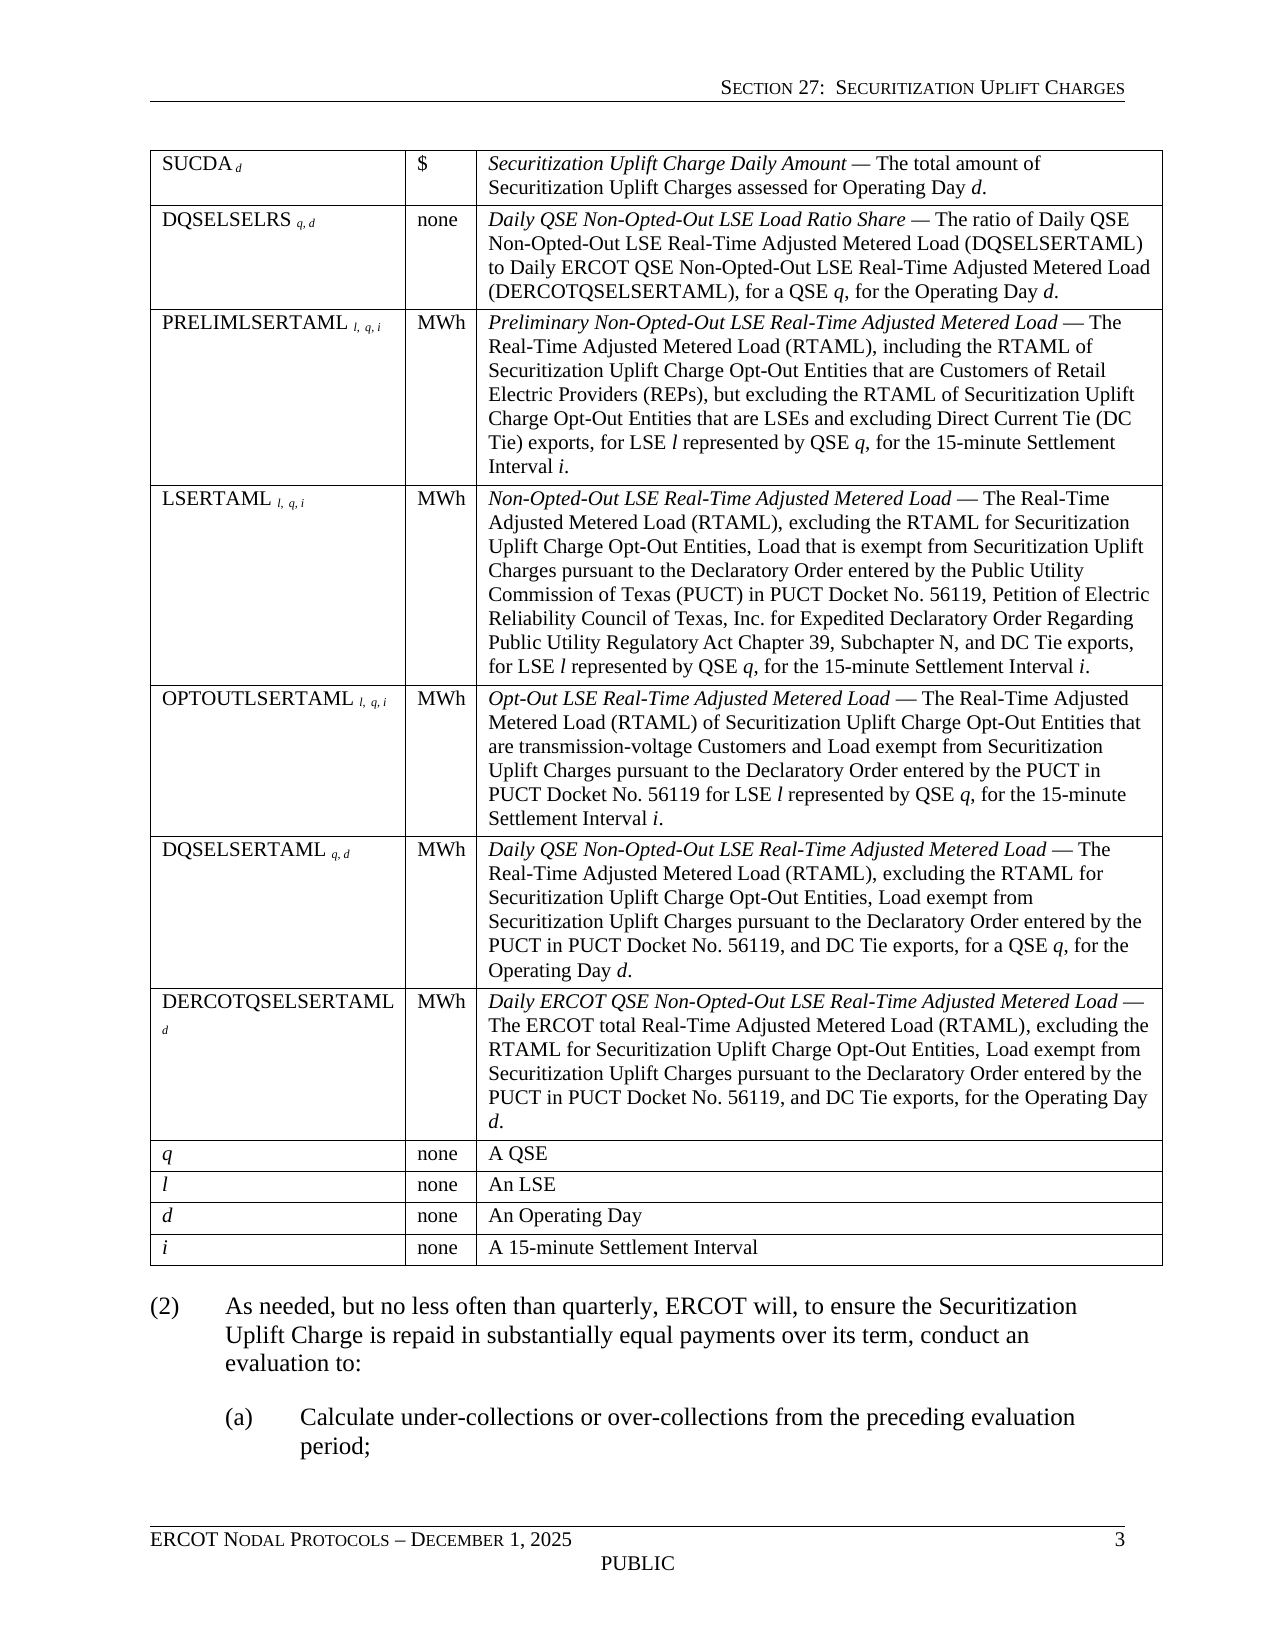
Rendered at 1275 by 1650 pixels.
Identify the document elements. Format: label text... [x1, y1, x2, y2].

table_cell A QSE [477, 1141, 1162, 1171]
table_cell SUCDA d [151, 151, 405, 205]
table_cell An Operating Day [477, 1203, 1162, 1233]
table_cell d [151, 1203, 405, 1233]
table_cell none [406, 1235, 476, 1265]
table_cell MWh [406, 486, 476, 684]
table_cell Preliminary Non-Opted-Out LSE Real-Time Adjusted Metered Load — The Real-Time Adjusted Metered Load (RTAML), including the RTAML of Securitization Uplift Charge Opt-Out Entities that are Customers of Retail Electric Providers (REPs), but excluding the RTAML of Securitization Uplift Charge Opt-Out Entities that are LSEs and excluding Direct Current Tie (DC Tie) exports, for LSE l represented by QSE q, for the 15-minute Settlement Interval i. [477, 310, 1162, 485]
table_cell PRELIMLSERTAML l, q, i [151, 310, 405, 485]
table_cell Securitization Uplift Charge Daily Amount — The total amount of Securitization Uplift Charges assessed for Operating Day d. [477, 151, 1162, 205]
table_cell $ [406, 151, 476, 205]
table_cell A 15-minute Settlement Interval [477, 1235, 1162, 1265]
table_cell Non-Opted-Out LSE Real-Time Adjusted Metered Load — The Real-Time Adjusted Metered Load (RTAML), excluding the RTAML for Securitization Uplift Charge Opt-Out Entities, Load that is exempt from Securitization Uplift Charges pursuant to the Declaratory Order entered by the Public Utility Commission of Texas (PUCT) in PUCT Docket No. 56119, Petition of Electric Reliability Council of Texas, Inc. for Expedited Declaratory Order Regarding Public Utility Regulatory Act Chapter 39, Subchapter N, and DC Tie exports, for LSE l represented by QSE q, for the 15-minute Settlement Interval i. [477, 486, 1162, 684]
text (2) As needed, but no less often than quarterly, ERCOT will, to ensure the Securitization Uplift Charge is repaid in substantially equal payments over its term, conduct an evaluation to: [150, 1291, 1125, 1377]
table_cell DERCOTQSELSERTAML d [151, 989, 405, 1139]
table_cell q [151, 1141, 405, 1171]
table_cell MWh [406, 686, 476, 836]
table_cell Daily QSE Non-Opted-Out LSE Real-Time Adjusted Metered Load — The Real-Time Adjusted Metered Load (RTAML), excluding the RTAML for Securitization Uplift Charge Opt-Out Entities, Load exempt from Securitization Uplift Charges pursuant to the Declaratory Order entered by the PUCT in PUCT Docket No. 56119, and DC Tie exports, for a QSE q, for the Operating Day d. [477, 837, 1162, 988]
table_cell LSERTAML l, q, i [151, 486, 405, 684]
table_cell OPTOUTLSERTAML l, q, i [151, 686, 405, 836]
table_cell i [151, 1235, 405, 1265]
table_cell none [406, 1203, 476, 1233]
table_cell Daily ERCOT QSE Non-Opted-Out LSE Real-Time Adjusted Metered Load — The ERCOT total Real-Time Adjusted Metered Load (RTAML), excluding the RTAML for Securitization Uplift Charge Opt-Out Entities, Load exempt from Securitization Uplift Charges pursuant to the Declaratory Order entered by the PUCT in PUCT Docket No. 56119, and DC Tie exports, for the Operating Day d. [477, 989, 1162, 1139]
table_cell MWh [406, 989, 476, 1139]
table_cell An LSE [477, 1172, 1162, 1202]
table_cell l [151, 1172, 405, 1202]
table_cell DQSELSERTAML q, d [151, 837, 405, 988]
text (a) Calculate under-collections or over-collections from the preceding evaluation period; [225, 1402, 1125, 1460]
table_cell Opt-Out LSE Real-Time Adjusted Metered Load — The Real-Time Adjusted Metered Load (RTAML) of Securitization Uplift Charge Opt-Out Entities that are transmission-voltage Customers and Load exempt from Securitization Uplift Charges pursuant to the Declaratory Order entered by the PUCT in PUCT Docket No. 56119 for LSE l represented by QSE q, for the 15-minute Settlement Interval i. [477, 686, 1162, 836]
table_cell DQSELSELRS q, d [151, 206, 405, 309]
table_cell MWh [406, 310, 476, 485]
table_cell Daily QSE Non-Opted-Out LSE Load Ratio Share — The ratio of Daily QSE Non-Opted-Out LSE Real-Time Adjusted Metered Load (DQSELSERTAML) to Daily ERCOT QSE Non-Opted-Out LSE Real-Time Adjusted Metered Load (DERCOTQSELSERTAML), for a QSE q, for the Operating Day d. [477, 206, 1162, 309]
table_cell none [406, 1172, 476, 1202]
table_cell none [406, 206, 476, 309]
table_cell none [406, 1141, 476, 1171]
table_cell MWh [406, 837, 476, 988]
